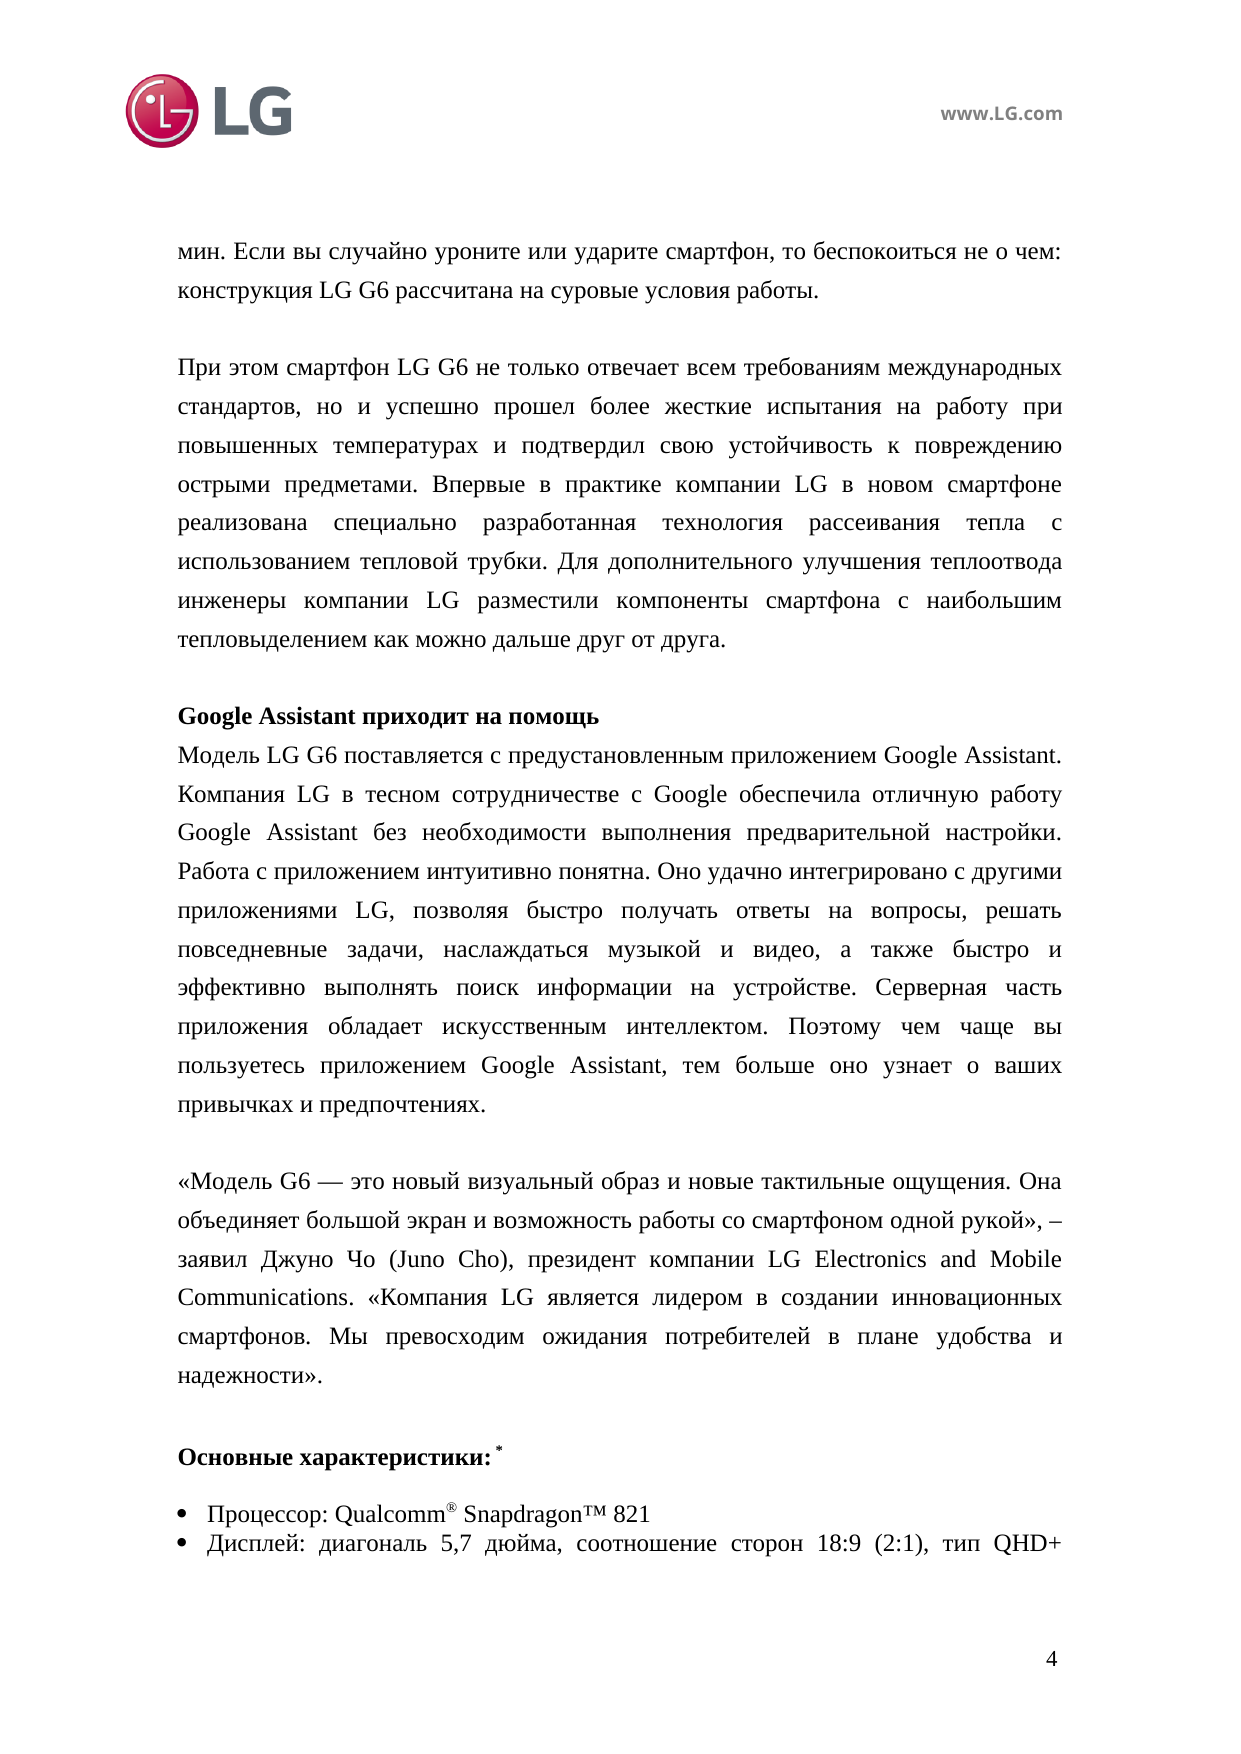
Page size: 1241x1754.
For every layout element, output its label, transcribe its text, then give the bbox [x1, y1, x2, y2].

text При этом смартфон LG G6 не только отвечает всем требованиям международных стандартов, но и успешно прошел более жесткие испытания на работу при повышенных температурах и подтвердил свою устойчивость к повреждению острыми предметами. Впервые в практике компании LG в новом смартфоне реализована специально разработанная технология рассеивания тепла с использованием тепловой трубки. Для дополнительного улучшения теплоотвода инженеры компании LG разместили компоненты смартфона с наибольшим тепловыделением как можно дальше друг от друга. [177, 352, 1063, 652]
text Google Assistant приходит на помощь [177, 701, 1063, 730]
text «Модель G6 — это новый визуальный образ и новые тактильные ощущения. Она объединяет большой экран и возможность работы со смартфоном одной рукой», – заявил Джуно Чо (Juno Cho), президент компании LG Electronics and Mobile Communications. «Компания LG является лидером в создании инновационных смартфонов. Мы превосходим ожидания потребителей в плане удобства и надежности». [177, 1166, 1063, 1389]
text Модель LG G6 поставляется с предустановленным приложением Google Assistant. Компания LG в тесном сотрудничестве с Google обеспечила отличную работу Google Assistant без необходимости выполнения предварительной настройки. Работа с приложением интуитивно понятна. Оно удачно интегрировано с другими приложениями LG, позволяя быстро получать ответы на вопросы, решать повседневные задачи, наслаждаться музыкой и видео, а также быстро и эффективно выполнять поиск информации на устройстве. Серверная часть приложения обладает искусственным интеллектом. Поэтому чем чаще вы пользуетесь приложением Google Assistant, тем больше оно узнает о ваших привычках и предпочтениях. [177, 740, 1063, 1117]
picture [123, 72, 296, 152]
text Основные характеристики: * [177, 1442, 1063, 1471]
list Процессор: Qualcomm® Snapdragon™ 821 [177, 1499, 1063, 1528]
list Дисплей: диагональ 5,7 дюйма, соотношение сторон 18:9 (2:1), тип QHD+ FullVision® (2880 x 1440 / 564ppi) [177, 1528, 1063, 1557]
